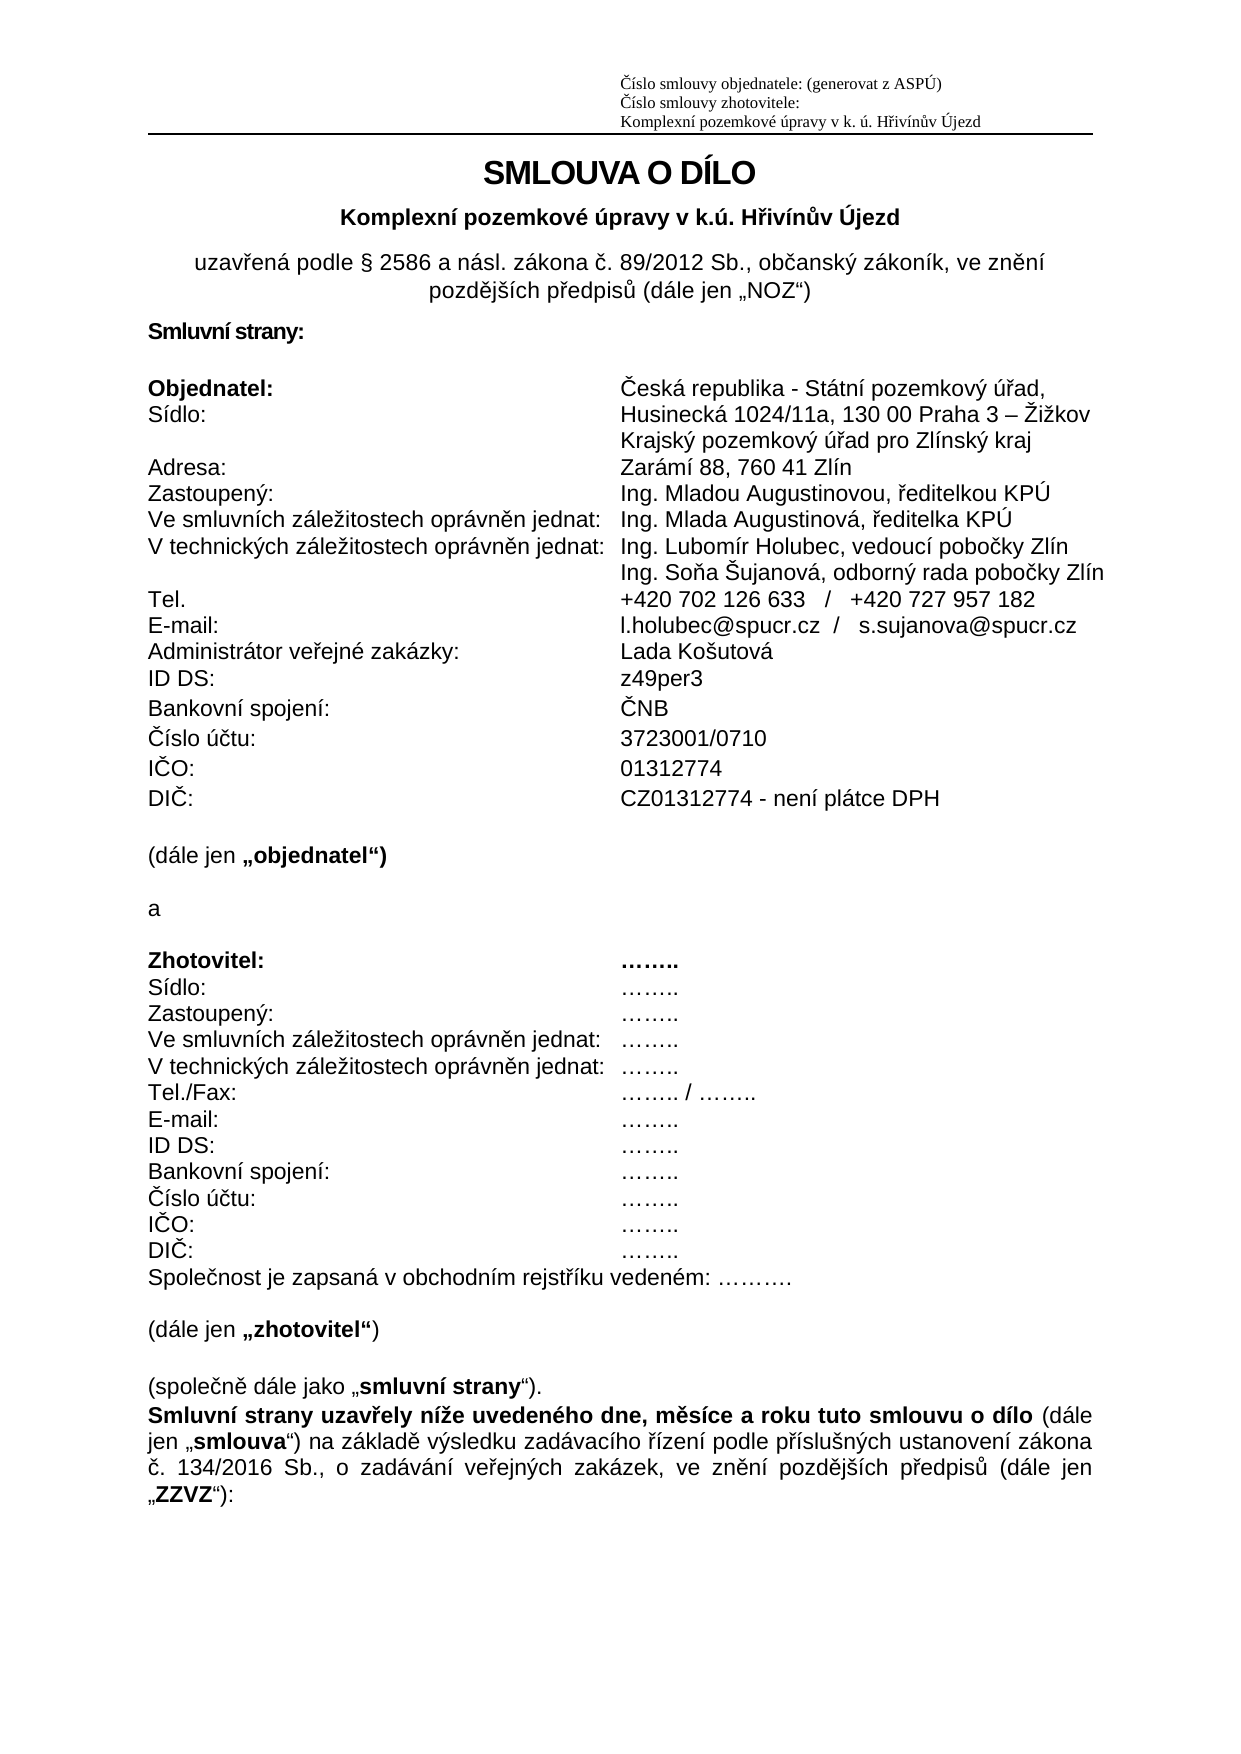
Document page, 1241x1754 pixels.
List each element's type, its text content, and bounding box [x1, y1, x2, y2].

text Číslo účtu: 3723001/0710 [148, 725, 945, 751]
text Zastoupený: …….. [148, 1000, 1093, 1026]
text Bankovní spojení: ČNB [148, 695, 945, 721]
text E-mail: l.holubec@spucr.cz / s.sujanova@spucr.cz [148, 612, 1093, 638]
title Smluvní strany: [148, 318, 945, 344]
text Ing. Soňa Šujanová, odborný rada pobočky Zlín [620, 559, 1122, 586]
text ID DS: z49per3 [148, 664, 945, 691]
text Krajský pozemkový úřad pro Zlínský kraj [148, 427, 1093, 454]
text (společně dále jako „smluvní strany“). [148, 1373, 1093, 1399]
text Tel./Fax: …….. / …….. [148, 1079, 1093, 1106]
text Zhotovitel: …….. [148, 947, 1093, 974]
text DIČ: …….. [148, 1237, 1093, 1264]
text V technických záležitostech oprávněn jednat: …….. [148, 1053, 1093, 1079]
text Číslo účtu: …….. [148, 1184, 1093, 1211]
text (dále jen „objednatel“) [148, 842, 1093, 868]
text Ve smluvních záležitostech oprávněn jednat: …….. [148, 1026, 1093, 1053]
subtitle uzavřená podle § 2586 a násl. zákona č. 89/2012 Sb., občanský zákoník, ve znění pozdějších předpisů (dále jen „NOZ“) [148, 249, 1093, 303]
text ID DS: …….. [148, 1132, 1093, 1158]
text IČO: …….. [148, 1211, 1093, 1237]
text a [148, 895, 1093, 921]
text Komplexní pozemkové úpravy v k.ú. Hřivínův Újezd [148, 204, 1093, 230]
text Tel. +420 702 126 633 / +420 727 957 182 [148, 586, 1093, 612]
text Bankovní spojení: …….. [148, 1158, 1093, 1184]
text Sídlo: Husinecká 1024/11a, 130 00 Praha 3 – Žižkov [148, 401, 1093, 427]
text DIČ: CZ01312774 - není plátce DPH [148, 785, 945, 812]
text Zastoupený: Ing. Mladou Augustinovou, ředitelkou KPÚ [148, 480, 1093, 506]
text V technických záležitostech oprávněn jednat: Ing. Lubomír Holubec, vedoucí pobočky Zlín [148, 533, 1093, 559]
text IČO: 01312774 [148, 755, 945, 782]
text E-mail: …….. [148, 1106, 1093, 1132]
text (dále jen „zhotovitel“) [148, 1316, 1093, 1343]
text Ve smluvních záležitostech oprávněn jednat: Ing. Mlada Augustinová, ředitelka KPÚ [148, 506, 1093, 533]
text Sídlo: …….. [148, 974, 1093, 1000]
text Společnost je zapsaná v obchodním rejstříku vedeném: ………. [148, 1264, 1093, 1290]
text Administrátor veřejné zakázky: Lada Košutová [148, 638, 1093, 664]
text Smluvní strany uzavřely níže uvedeného dne, měsíce a roku tuto smlouvu o dílo (dále jen „smlouva“) na základě výsledku zadávacího řízení podle příslušných ustanovení zákona č. 134/2016 Sb., o zadávání veřejných zakázek, ve znění pozdějších předpisů (dále jen „ZZVZ“): [148, 1402, 1093, 1507]
title SMLOUVA O DÍLO [148, 153, 1093, 191]
text Objednatel: Česká republika - Státní pozemkový úřad, [148, 375, 1093, 401]
text Adresa: Zarámí 88, 760 41 Zlín [148, 454, 1093, 480]
